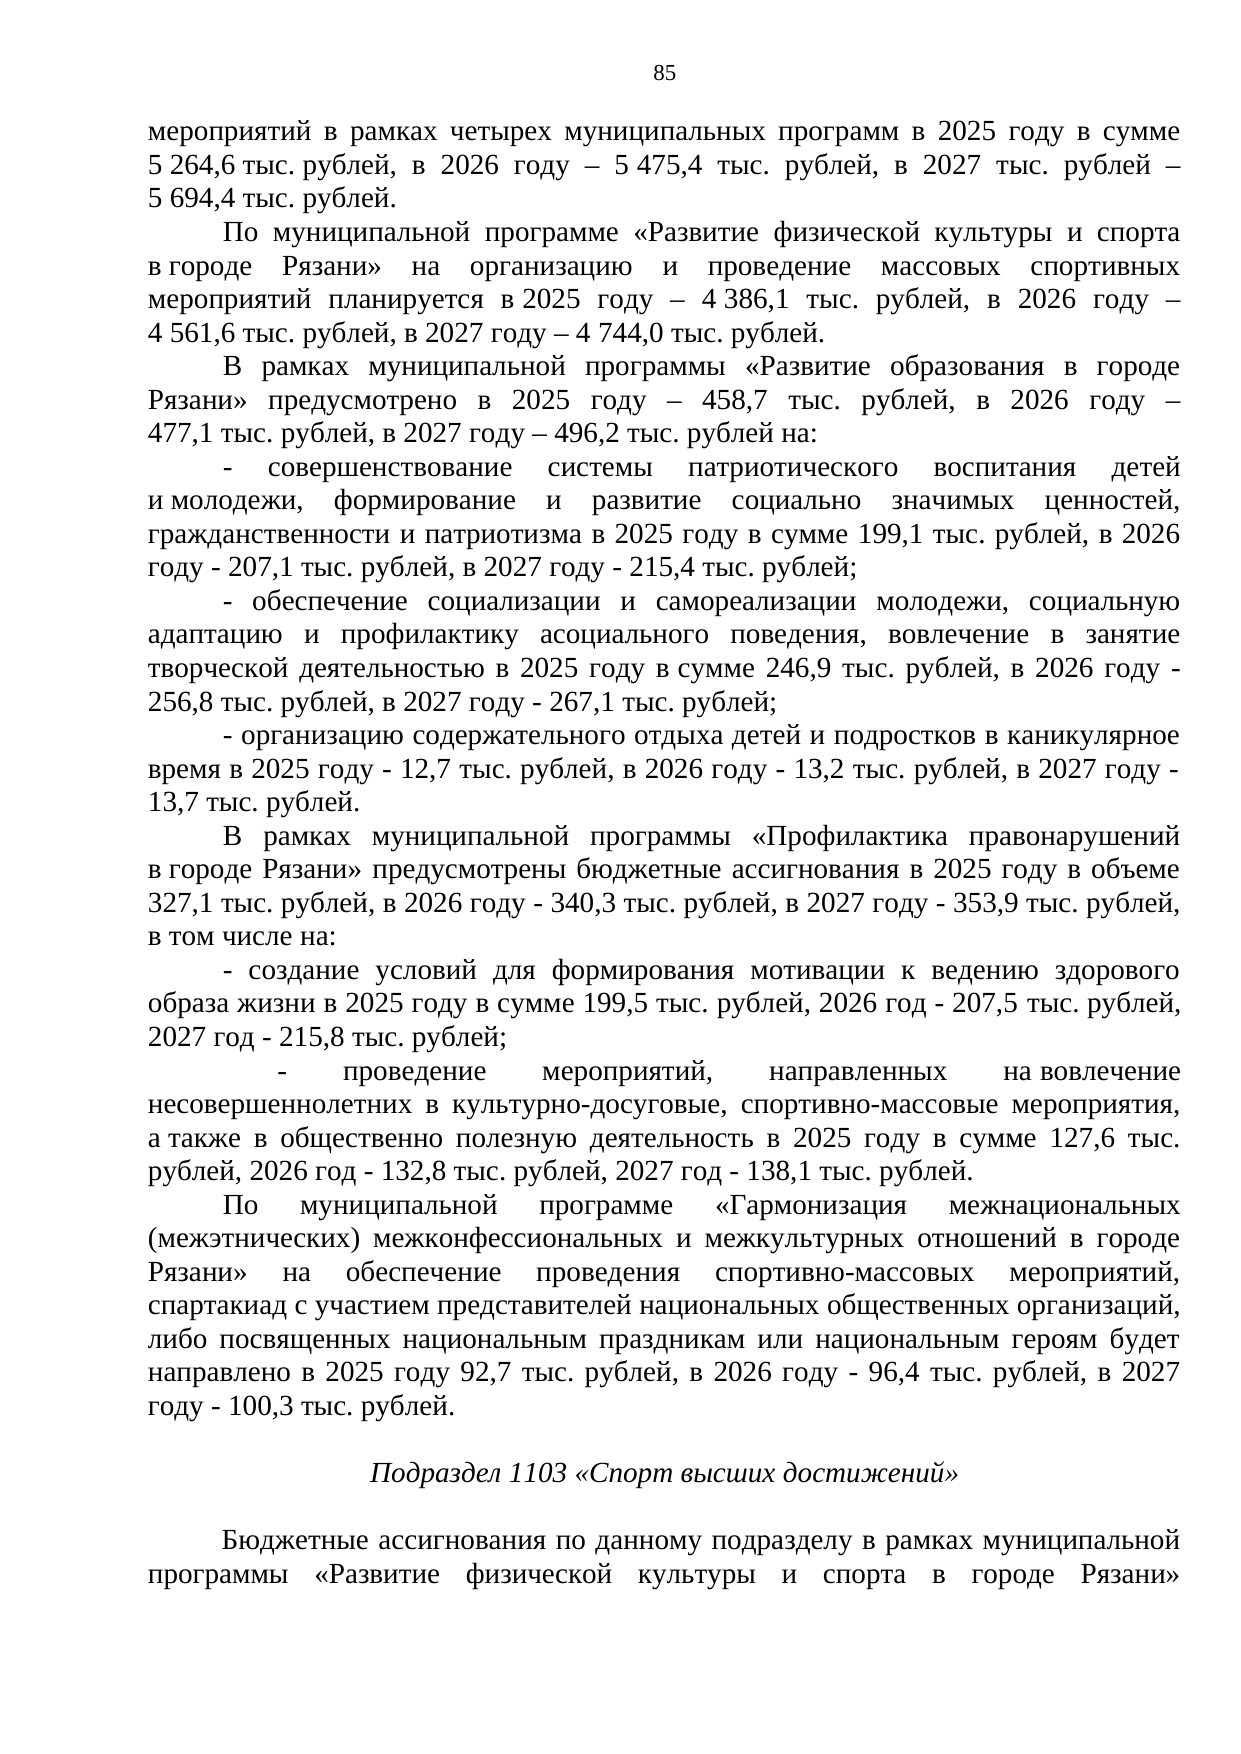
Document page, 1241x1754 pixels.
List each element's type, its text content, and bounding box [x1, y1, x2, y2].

text - обеспечение социализации и самореализации молодежи, социальную адаптацию и профилактику асоциального поведения, вовлечение в занятие творческой деятельностью в 2025 году в сумме 246,9 тыс. рублей, в 2026 году - 256,8 тыс. рублей, в 2027 году - 267,1 тыс. рублей; [148, 583, 1181, 717]
text - совершенствование системы патриотического воспитания детей и молодежи, формирование и развитие социально значимых ценностей, гражданственности и патриотизма в 2025 году в сумме 199,1 тыс. рублей, в 2026 году - 207,1 тыс. рублей, в 2027 году - 215,4 тыс. рублей; [148, 449, 1181, 583]
text В рамках муниципальной программы «Развитие образования в городе Рязани» предусмотрено в 2025 году – 458,7 тыс. рублей, в 2026 году – 477,1 тыс. рублей, в 2027 году – 496,2 тыс. рублей на: [148, 348, 1181, 449]
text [148, 1522, 1181, 1589]
text По муниципальной программе «Развитие физической культуры и спорта в городе Рязани» на организацию и проведение массовых спортивных мероприятий планируется в 2025 году – 4 386,1 тыс. рублей, в 2026 году – 4 561,6 тыс. рублей, в 2027 году – 4 744,0 тыс. рублей. [148, 214, 1181, 348]
text По муниципальной программе «Гармонизация межнациональных (межэтнических) межконфессиональных и межкультурных отношений в городе Рязани» на обеспечение проведения спортивно-массовых мероприятий, спартакиад с участием представителей национальных общественных организаций, либо посвященных национальным праздникам или национальным героям будет направлено в 2025 году 92,7 тыс. рублей, в 2026 году - 96,4 тыс. рублей, в 2027 году - 100,3 тыс. рублей. [148, 1187, 1181, 1422]
text - организацию содержательного отдыха детей и подростков в каникулярное время в 2025 году - 12,7 тыс. рублей, в 2026 году - 13,2 тыс. рублей, в 2027 году - 13,7 тыс. рублей. [148, 717, 1181, 818]
text Подраздел 1103 «Спорт высших достижений» [148, 1455, 1181, 1489]
text - создание условий для формирования мотивации к ведению здорового образа жизни в 2025 году в сумме 199,5 тыс. рублей, 2026 год - 207,5 тыс. рублей, 2027 год - 215,8 тыс. рублей; [148, 952, 1181, 1053]
text В рамках муниципальной программы «Профилактика правонарушений в городе Рязани» предусмотрены бюджетные ассигнования в 2025 году в объеме 327,1 тыс. рублей, в 2026 году - 340,3 тыс. рублей, в 2027 году - 353,9 тыс. рублей, в том числе на: [148, 818, 1181, 952]
text - проведение мероприятий, направленных на вовлечение несовершеннолетних в культурно-досуговые, спортивно-массовые мероприятия, а также в общественно полезную деятельность в 2025 году в сумме 127,6 тыс. рублей, 2026 год - 132,8 тыс. рублей, 2027 год - 138,1 тыс. рублей. [148, 1053, 1181, 1187]
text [148, 113, 1181, 214]
